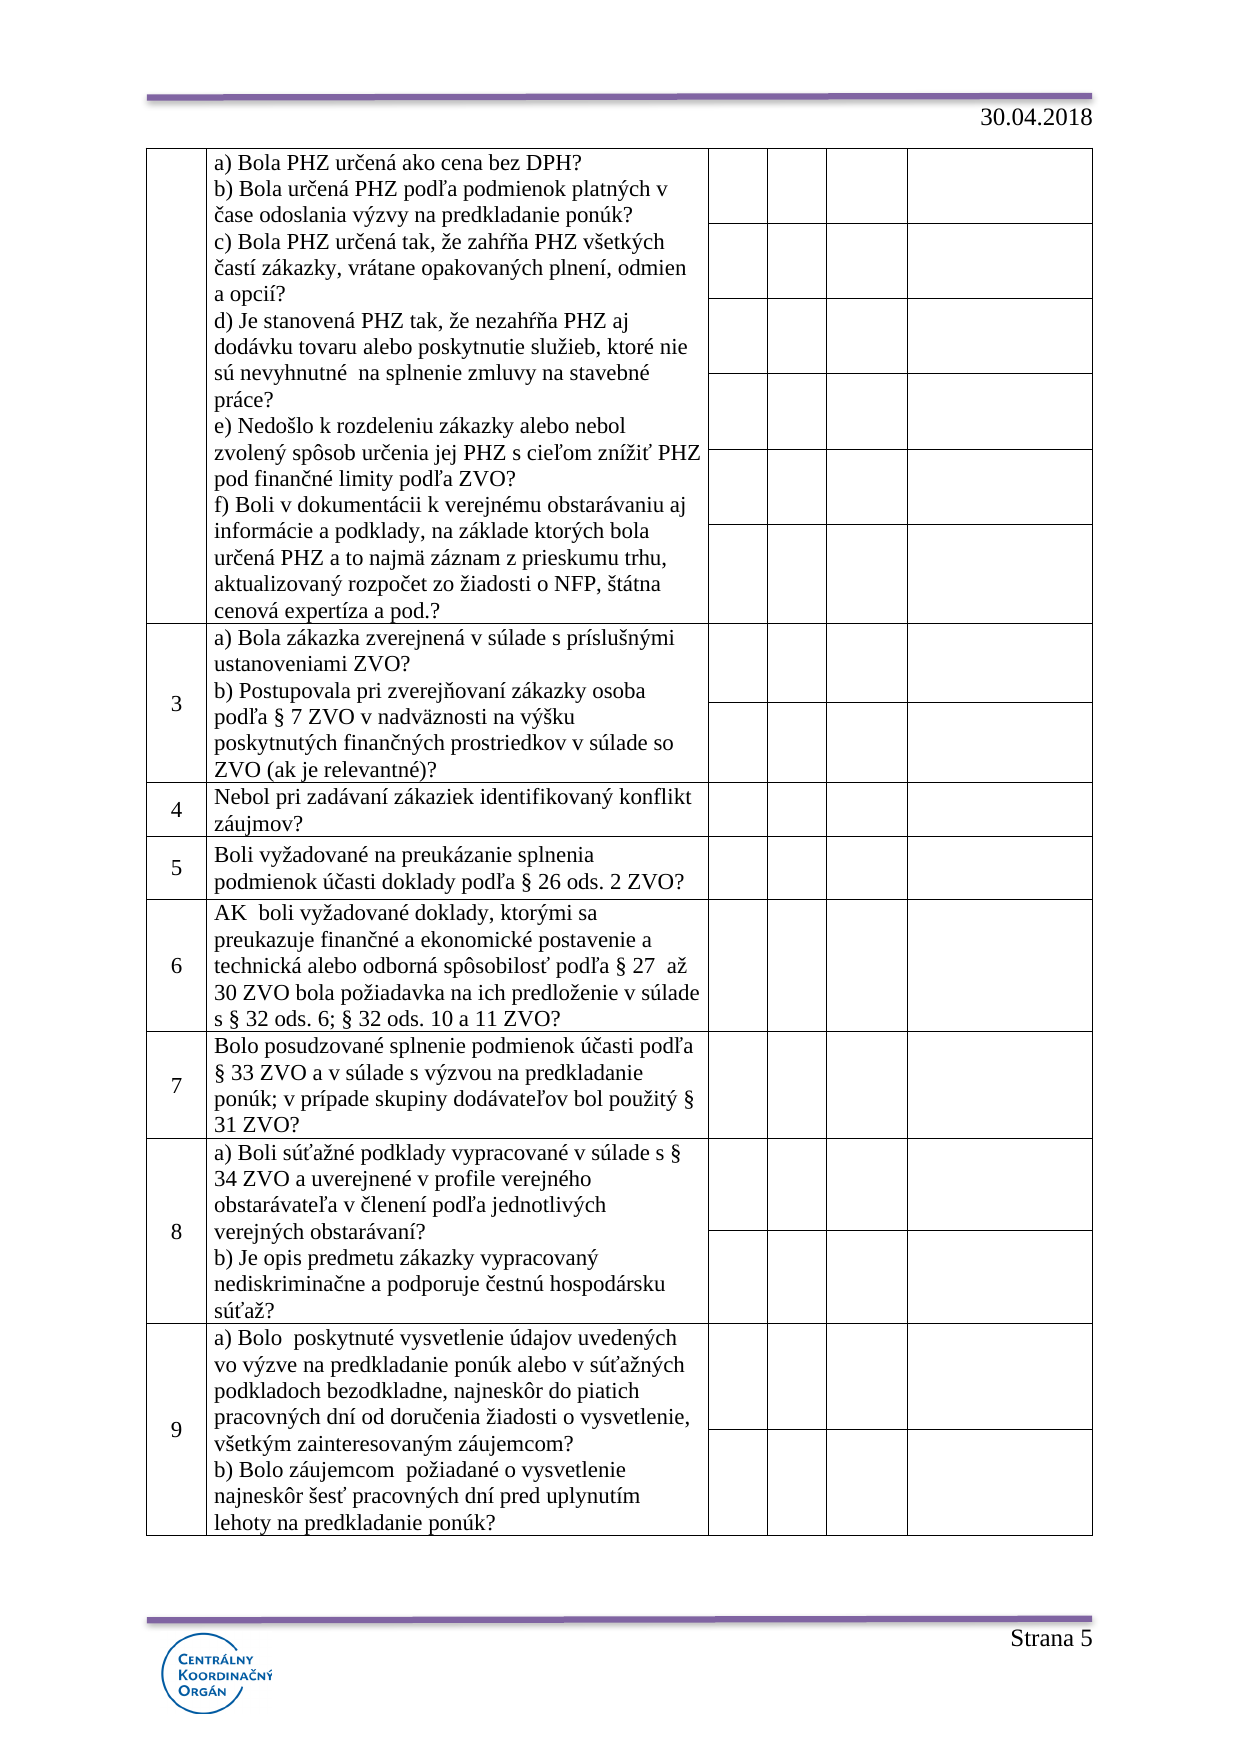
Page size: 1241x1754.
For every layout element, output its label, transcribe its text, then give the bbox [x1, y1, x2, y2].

table_cell [709, 1324, 767, 1429]
table_cell [908, 703, 1092, 782]
table_cell [827, 703, 907, 782]
table_cell [827, 1231, 907, 1323]
table_cell [908, 149, 1092, 223]
table_cell [768, 525, 826, 623]
table_cell [827, 1139, 907, 1230]
table_cell [768, 783, 826, 836]
table_cell Bolo posudzované splnenie podmienok účasti podľa § 33 ZVO a v súlade s výzvou na predkladanie ponúk; v prípade skupiny dodávateľov bol použitý § 31 ZVO? [207, 1032, 708, 1138]
table_cell [709, 149, 767, 223]
table_cell [768, 299, 826, 373]
table_cell AK boli vyžadované doklady, ktorými sa preukazuje finančné a ekonomické postavenie a technická alebo odborná spôsobilosť podľa § 27 až 30 ZVO bola požiadavka na ich predloženie v súlade s § 32 ods. 6; § 32 ods. 10 a 11 ZVO? [207, 900, 708, 1031]
table_cell 5 [147, 837, 206, 898]
table_cell 9 [147, 1324, 206, 1535]
table_cell [827, 374, 907, 448]
table_cell Boli vyžadované na preukázanie splnenia podmienok účasti doklady podľa § 26 ods. 2 ZVO? [207, 837, 708, 898]
table_cell [908, 299, 1092, 373]
table_cell [908, 900, 1092, 1031]
table_cell 8 [147, 1139, 206, 1323]
table_cell a) Boli súťažné podklady vypracované v súlade s § 34 ZVO a uverejnené v profile verejného obstarávateľa v členení podľa jednotlivých verejných obstarávaní? b) Je opis predmetu zákazky vypracovaný nediskriminačne a podporuje čestnú hospodársku súťaž? [207, 1139, 708, 1323]
table_cell [908, 525, 1092, 623]
table_cell [827, 624, 907, 702]
table_cell 6 [147, 900, 206, 1031]
table_cell [908, 1324, 1092, 1429]
table_cell a) Bolo poskytnuté vysvetlenie údajov uvedených vo výzve na predkladanie ponúk alebo v súťažných podkladoch bezodkladne, najneskôr do piatich pracovných dní od doručenia žiadosti o vysvetlenie, všetkým zainteresovaným záujemcom? b) Bolo záujemcom požiadané o vysvetlenie najneskôr šesť pracovných dní pred uplynutím lehoty na predkladanie ponúk? [207, 1324, 708, 1535]
table_cell [709, 374, 767, 448]
table_cell [908, 1032, 1092, 1138]
table_cell [768, 703, 826, 782]
table_cell 7 [147, 1032, 206, 1138]
table_cell [827, 149, 907, 223]
table_cell [908, 1430, 1092, 1535]
table_cell [908, 450, 1092, 524]
table_cell [768, 224, 826, 298]
table_cell [709, 900, 767, 1031]
table_cell [827, 783, 907, 836]
table_cell [709, 1032, 767, 1138]
table_cell [709, 224, 767, 298]
table_cell [768, 1430, 826, 1535]
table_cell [207, 149, 708, 623]
table_cell [908, 374, 1092, 448]
table_cell Nebol pri zadávaní zákaziek identifikovaný konflikt záujmov? [207, 783, 708, 836]
table_cell [709, 1231, 767, 1323]
table_cell [768, 1231, 826, 1323]
table_cell 3 [147, 624, 206, 782]
table_cell [768, 374, 826, 448]
table_cell [768, 624, 826, 702]
table_cell [709, 783, 767, 836]
table_cell 4 [147, 783, 206, 836]
table_cell [709, 1139, 767, 1230]
table_cell [908, 837, 1092, 898]
table_cell [827, 1430, 907, 1535]
picture [159, 1631, 272, 1713]
table_cell [827, 299, 907, 373]
table_cell [908, 624, 1092, 702]
table_cell [709, 525, 767, 623]
table_cell [908, 224, 1092, 298]
table_cell [827, 837, 907, 898]
table_cell [768, 1324, 826, 1429]
table_cell [827, 224, 907, 298]
table_cell [908, 1231, 1092, 1323]
table_cell [827, 900, 907, 1031]
table_cell [908, 1139, 1092, 1230]
table_cell [709, 299, 767, 373]
table_cell [768, 450, 826, 524]
table_cell [768, 1032, 826, 1138]
table_cell [709, 703, 767, 782]
table_cell [709, 837, 767, 898]
table_cell [709, 450, 767, 524]
table_cell [827, 525, 907, 623]
table_cell [827, 450, 907, 524]
table_cell a) Bola zákazka zverejnená v súlade s príslušnými ustanoveniami ZVO? b) Postupovala pri zverejňovaní zákazky osoba podľa § 7 ZVO v nadväznosti na výšku poskytnutých finančných prostriedkov v súlade so ZVO (ak je relevantné)? [207, 624, 708, 782]
table_cell [768, 837, 826, 898]
table_cell [768, 1139, 826, 1230]
table_cell 2 [147, 149, 206, 623]
table_cell [768, 149, 826, 223]
table_cell [827, 1324, 907, 1429]
table_cell [768, 900, 826, 1031]
table_cell [709, 624, 767, 702]
table_cell [709, 1430, 767, 1535]
table_cell [827, 1032, 907, 1138]
table_cell [908, 783, 1092, 836]
